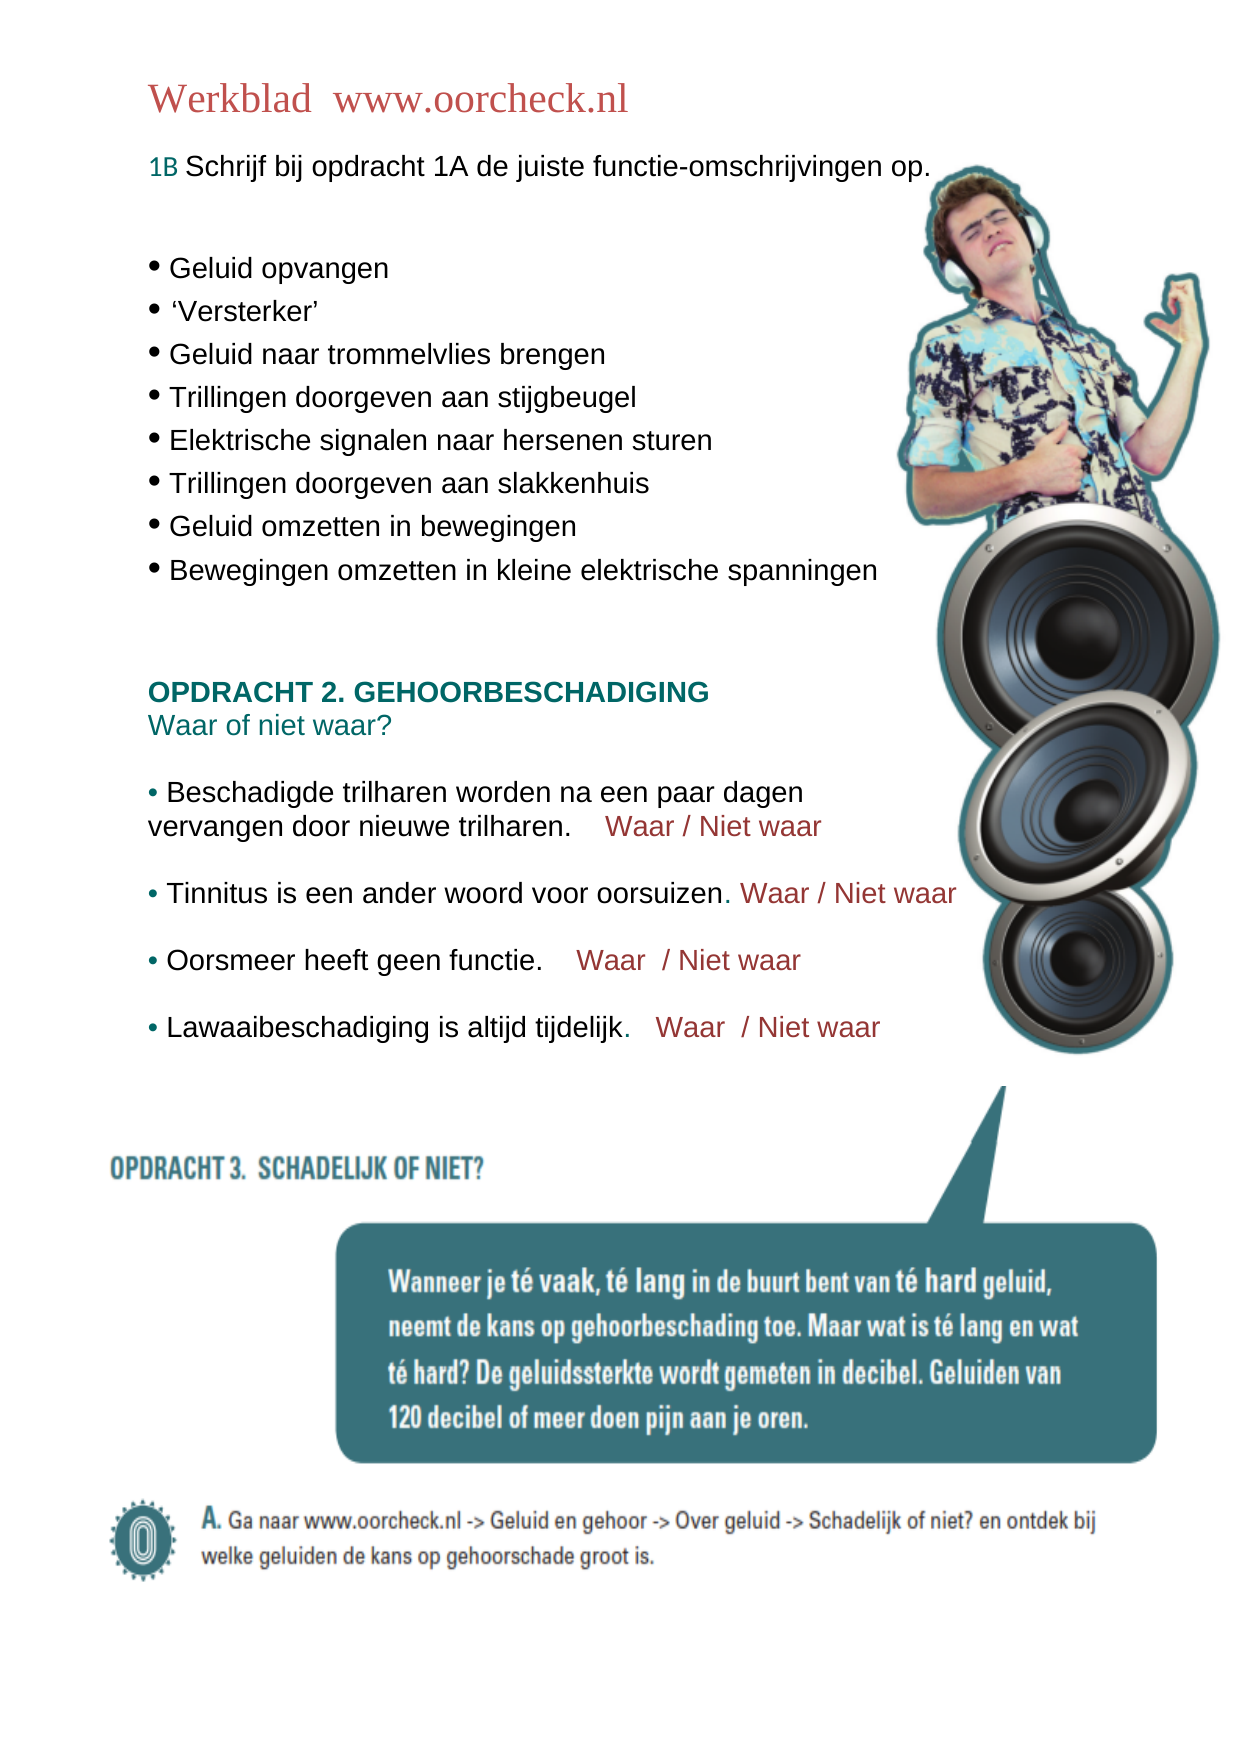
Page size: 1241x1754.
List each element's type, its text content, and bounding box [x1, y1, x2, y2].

text OPDRACHT 2. GEHOORBESCHADIGING [148, 674, 1093, 708]
text • Trillingen doorgeven aan stijgbeugel [148, 372, 1093, 415]
text 1B Schrijf bij opdracht 1A de juiste functie-omschrijvingen op. [148, 148, 1093, 183]
picture [81, 146, 1241, 1649]
text • Trillingen doorgeven aan slakkenhuis [148, 458, 1093, 502]
text • Tinnitus is een ander woord voor oorsuizen. Waar / Niet waar [148, 876, 1093, 909]
text • Lawaaibeschadiging is altijd tijdelijk. Waar / Niet waar [148, 1010, 1093, 1043]
text • Elektrische signalen naar hersenen sturen [148, 415, 1093, 458]
text • Geluid naar trommelvlies brengen [148, 329, 1093, 372]
text Waar of niet waar? [148, 708, 1093, 742]
text • Oorsmeer heeft geen functie. Waar / Niet waar [148, 943, 1093, 976]
text • Geluid opvangen [148, 243, 1093, 286]
text • Geluid omzetten in bewegingen [148, 502, 1093, 545]
text • Bewegingen omzetten in kleine elektrische spanningen [148, 545, 1093, 588]
text • ‘Versterker’ [148, 286, 1093, 329]
text • Beschadigde trilharen worden na een paar dagen [148, 775, 1093, 809]
text vervangen door nieuwe trilharen. Waar / Niet waar [148, 809, 1093, 842]
